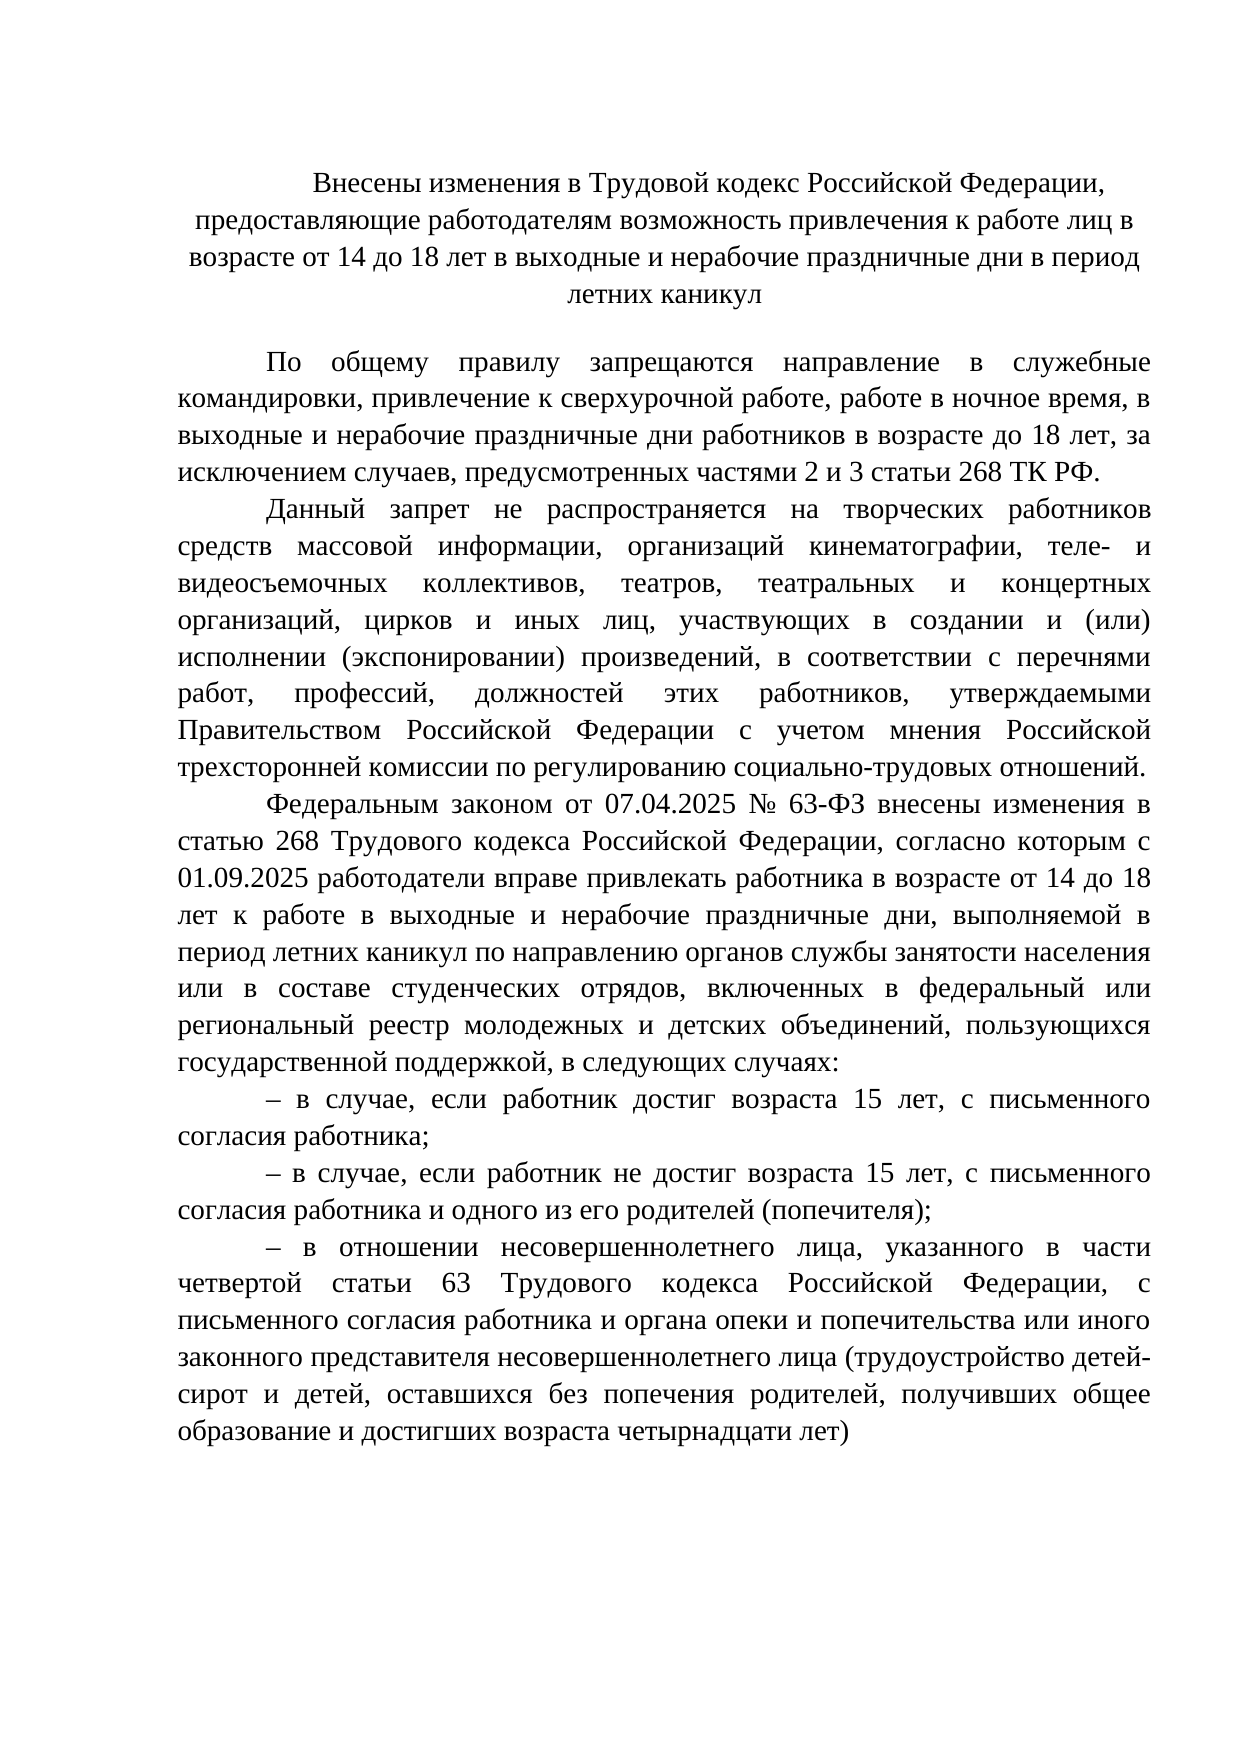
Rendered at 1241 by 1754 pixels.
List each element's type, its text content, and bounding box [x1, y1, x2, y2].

text – в отношении несовершеннолетнего лица, указанного в части четвертой статьи 63 Трудового кодекса Российской Федерации, с письменного согласия работника и органа опеки и попечительства или иного законного представителя несовершеннолетнего лица (трудоустройство детей-сирот и детей, оставшихся без попечения родителей, получивших общее образование и достигших возраста четырнадцати лет) [177, 1229, 1152, 1447]
text Федеральным законом от 07.04.2025 № 63-ФЗ внесены изменения в статью 268 Трудового кодекса Российской Федерации, согласно которым с 01.09.2025 работодатели вправе привлекать работника в возрасте от 14 до 18 лет к работе в выходные и нерабочие праздничные дни, выполняемой в период летних каникул по направлению органов службы занятости населения или в составе студенческих отрядов, включенных в федеральный или региональный реестр молодежных и детских объединений, пользующихся государственной поддержкой, в следующих случаях: [177, 786, 1152, 1078]
text По общему правилу запрещаются направление в служебные командировки, привлечение к сверхурочной работе, работе в ночное время, в выходные и нерабочие праздничные дни работников в возрасте до 18 лет, за исключением случаев, предусмотренных частями 2 и 3 статьи 268 ТК РФ. [177, 344, 1152, 488]
text – в случае, если работник достиг возраста 15 лет, с письменного согласия работника; [177, 1081, 1152, 1152]
text Внесены изменения в Трудовой кодекс Российской Федерации, предоставляющие работодателям возможность привлечения к работе лиц в возрасте от 14 до 18 лет в выходные и нерабочие праздничные дни в период летних каникул [177, 166, 1152, 310]
text – в случае, если работник не достиг возраста 15 лет, с письменного согласия работника и одного из его родителей (попечителя); [177, 1155, 1152, 1225]
text Данный запрет не распространяется на творческих работников средств массовой информации, организаций кинематографии, теле- и видеосъемочных коллективов, театров, театральных и концертных организаций, цирков и иных лиц, участвующих в создании и (или) исполнении (экспонировании) произведений, в соответствии с перечнями работ, профессий, должностей этих работников, утверждаемыми Правительством Российской Федерации с учетом мнения Российской трехсторонней комиссии по регулированию социально-трудовых отношений. [177, 491, 1152, 783]
